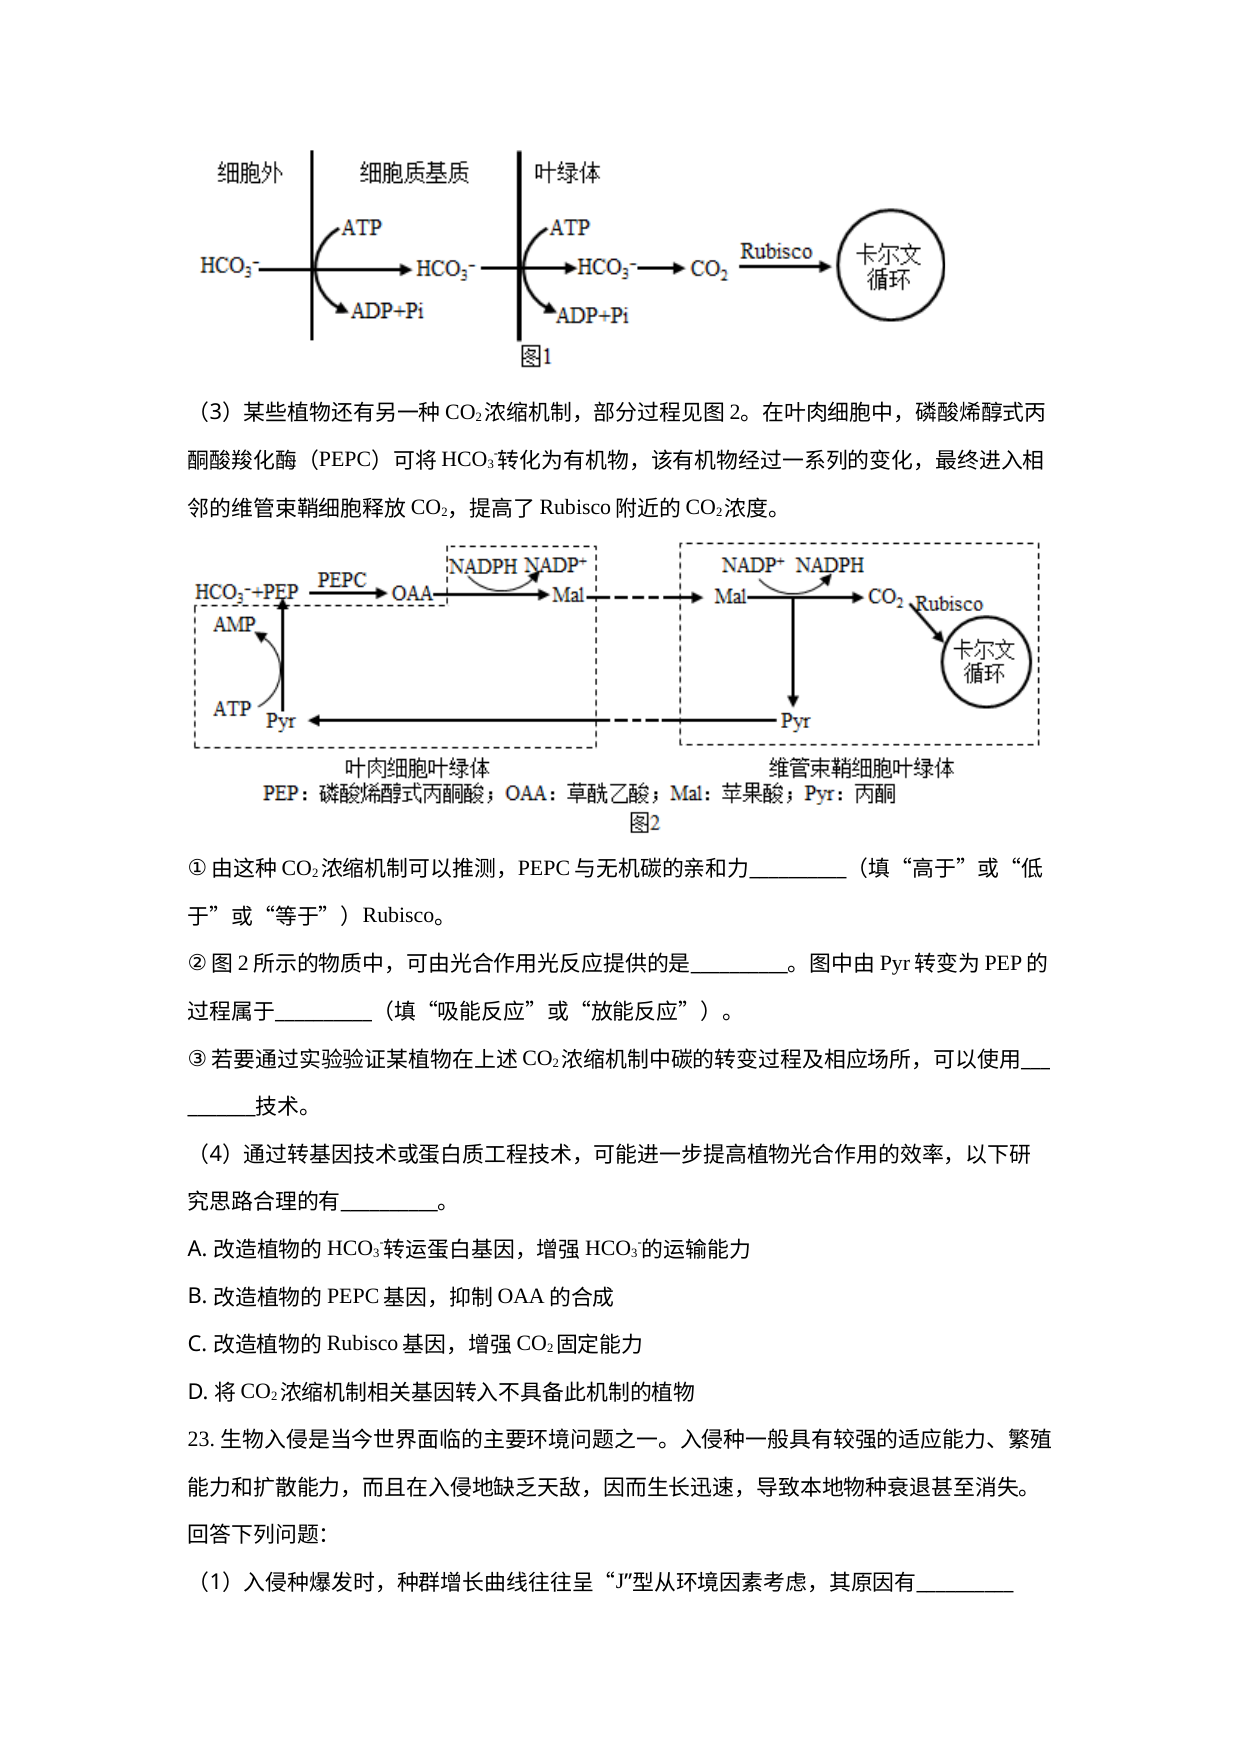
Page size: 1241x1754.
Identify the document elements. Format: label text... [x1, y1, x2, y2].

picture [187, 150, 946, 383]
text ③若要通过实验验证某植物在上述CO2浓缩机制中碳的转变过程及相应场所，可以使用__________技术。 [187, 1042, 1053, 1121]
text D. 将CO2浓缩机制相关基因转入不具备此机制的植物 [187, 1375, 1053, 1407]
text A. 改造植物的HCO3-转运蛋白基因，增强HCO3-的运输能力 [187, 1232, 1053, 1264]
text C. 改造植物的Rubisco基因，增强CO2固定能力 [187, 1327, 1053, 1359]
text ①由这种CO2浓缩机制可以推测，PEPC与无机碳的亲和力__________（填“高于”或“低于”或“等于”）Rubisco。 [187, 851, 1053, 931]
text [187, 1565, 1053, 1597]
text （4）通过转基因技术或蛋白质工程技术，可能进一步提高植物光合作用的效率，以下研究思路合理的有__________。 [187, 1137, 1053, 1216]
text ②图2所示的物质中，可由光合作用光反应提供的是__________。图中由Pyr转变为PEP的过程属于__________（填“吸能反应”或“放能反应”）。 [187, 946, 1053, 1026]
text 23. 生物入侵是当今世界面临的主要环境问题之一。入侵种一般具有较强的适应能力、繁殖能力和扩散能力，而且在入侵地缺乏天敌，因而生长迅速，导致本地物种衰退甚至消失。回答下列问题： [187, 1422, 1053, 1549]
text B. 改造植物的PEPC基因，抑制OAA的合成 [187, 1279, 1053, 1311]
text （3）某些植物还有另一种CO2浓缩机制，部分过程见图2。在叶肉细胞中，磷酸烯醇式丙酮酸羧化酶（PEPC）可将HCO3-转化为有机物，该有机物经过一系列的变化，最终进入相邻的维管束鞘细胞释放CO2，提高了Rubisco附近的CO2浓度。 [187, 395, 1053, 522]
picture [187, 538, 1047, 839]
